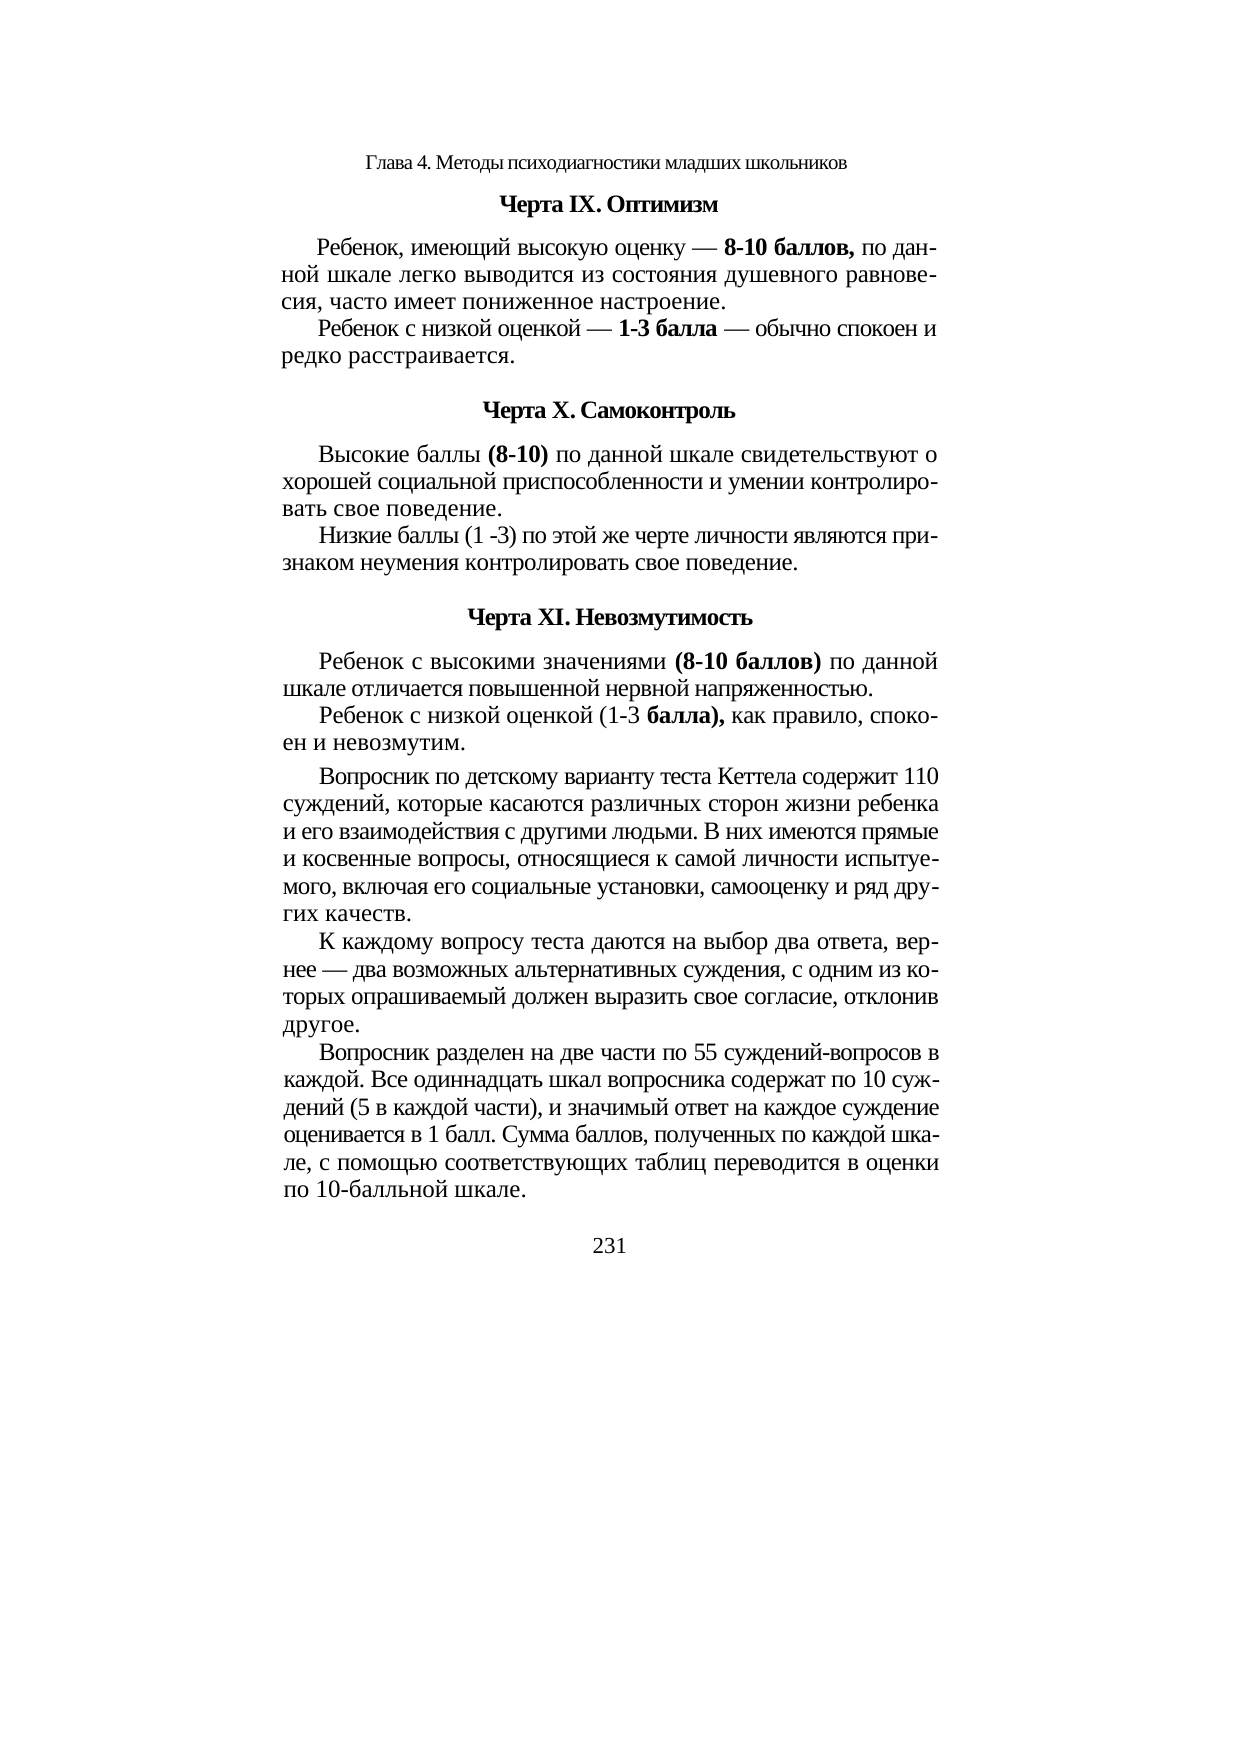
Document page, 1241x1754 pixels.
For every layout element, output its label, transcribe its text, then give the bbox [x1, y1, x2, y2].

text Ребенок с низкой оценкой (1-3 балла), как правило, спокоен и невозмутим. [282, 702, 938, 756]
text Ребенок, имеющий высокую оценку — 8-10 баллов, по данной шкале легко выводится из состояния душевного равновесия, часто имеет пониженное настроение. [281, 234, 937, 315]
text Ребенок с низкой оценкой — 1-3 балла — обычно спокоен и редко расстраивается. [281, 315, 937, 369]
text Черта XI. Невозмутимость [281, 602, 940, 631]
text Ребенок с высокими значениями (8-10 баллов) по данной шкале отличается повышенной нервной напряженностью. [283, 648, 938, 702]
text К каждому вопросу теста даются на выбор два ответа, вернее — два возможных альтернативных суждения, с одним из которых опрашиваемый должен выразить свое согласие, отклонив другое. [283, 928, 939, 1038]
text Глава 4. Методы психодиагностики младших школьников [365, 150, 940, 174]
text Низкие баллы (1 -3) по этой же черте личности являются признаком неумения контролировать свое поведение. [282, 521, 938, 575]
text Вопросник по детскому варианту теста Кеттела содержит 110 суждений, которые касаются различных сторон жизни ребенка и его взаимодействия с другими людьми. В них имеются прямые и косвенные вопросы, относящиеся к самой личности испытуемого, включая его социальные установки, самооценку и ряд других качеств. [283, 762, 939, 927]
text Черта IX. Оптимизм [281, 189, 938, 218]
text 231 [281, 1232, 938, 1258]
text Черта X. Самоконтроль [281, 395, 938, 423]
text Высокие баллы (8-10) по данной шкале свидетельствуют о хорошей социальной приспособленности и умении контролировать свое поведение. [282, 441, 938, 521]
text Вопросник разделен на две части по 55 суждений-вопросов в каждой. Все одиннадцать шкал вопросника содержат по 10 суждений (5 в каждой части), и значимый ответ на каждое суждение оценивается в 1 балл. Сумма баллов, полученных по каждой шкале, с помощью соответствующих таблиц переводится в оценки по 10-балльной шкале. [283, 1038, 940, 1203]
